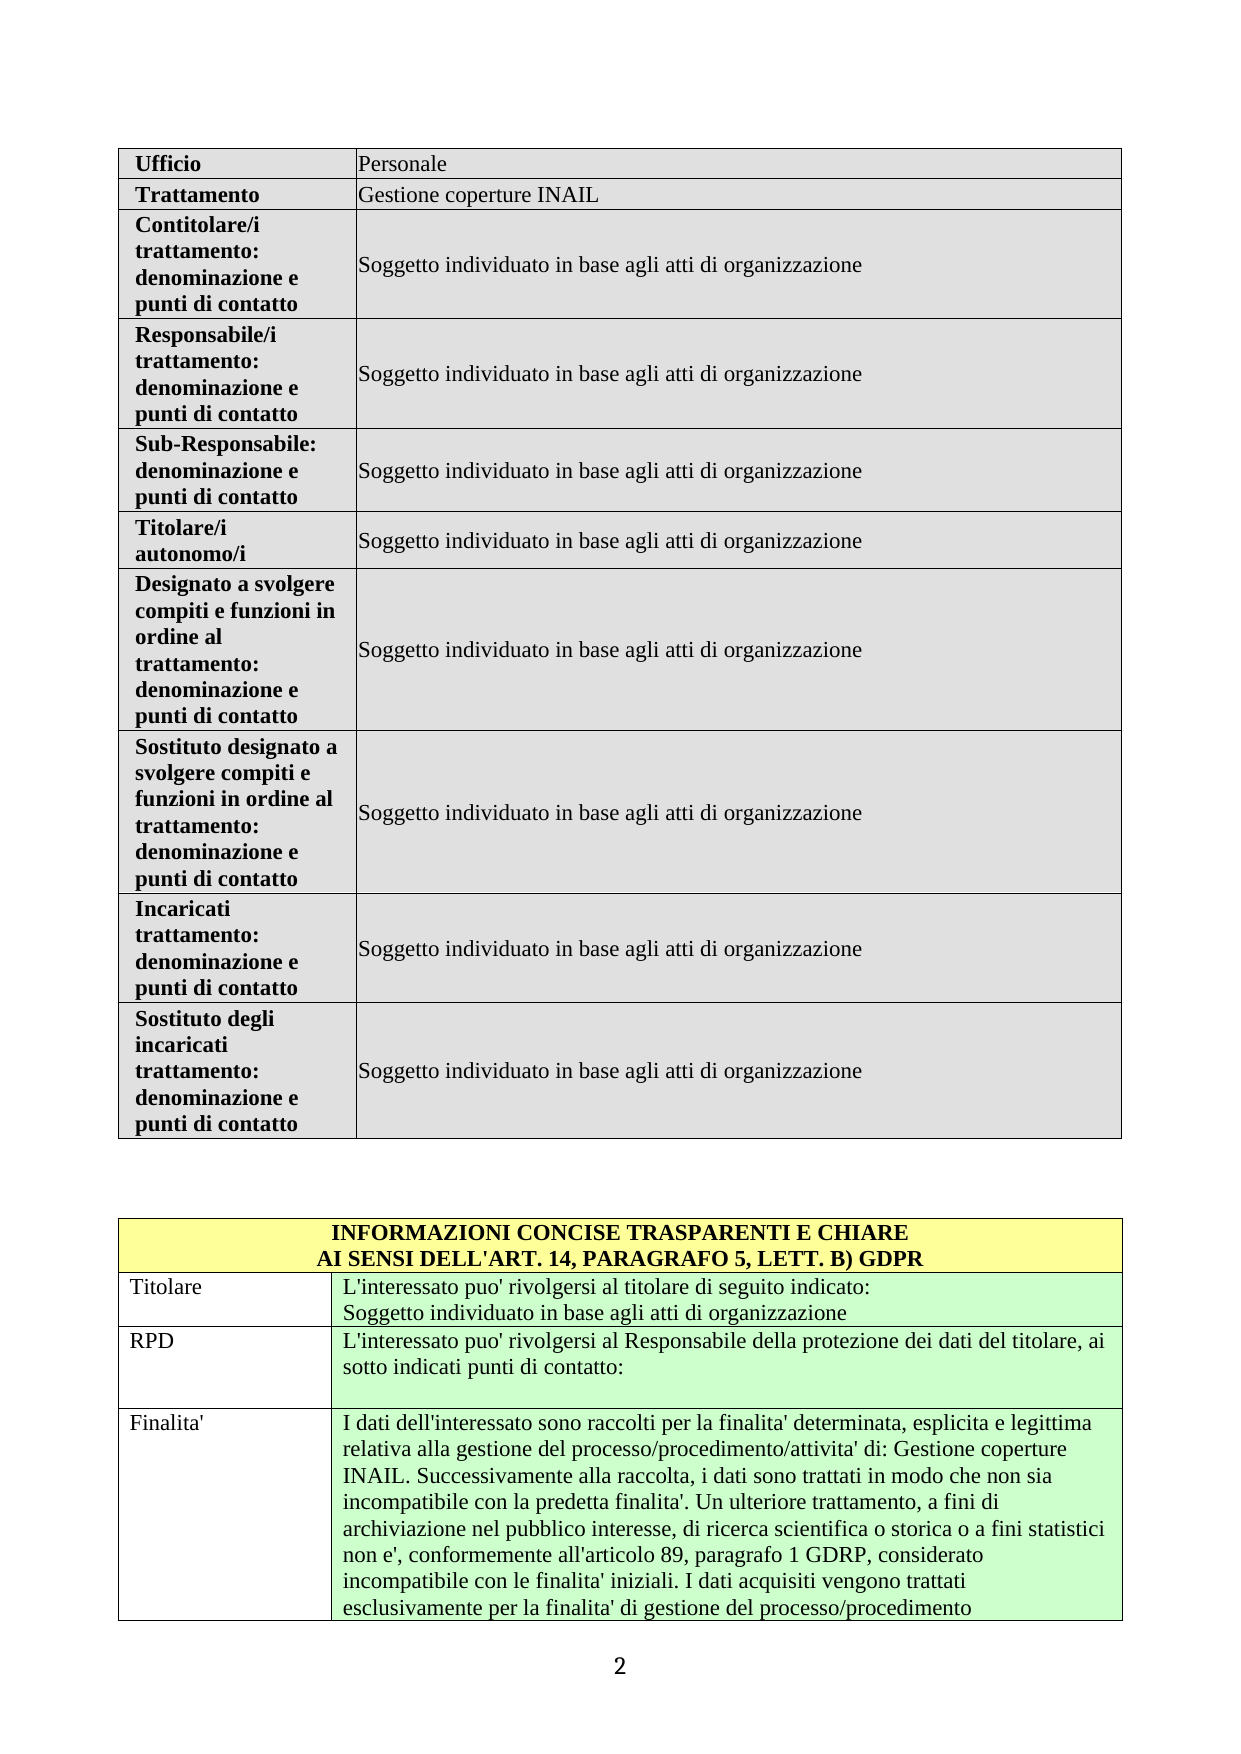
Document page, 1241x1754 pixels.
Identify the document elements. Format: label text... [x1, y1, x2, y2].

table_cell Designato a svolgere compiti e funzioni in ordine al trattamento: denominazione e punti di contatto [119, 569, 356, 730]
table_cell Trattamento [119, 179, 356, 209]
table_cell Titolare/i autonomo/i [119, 512, 356, 568]
table_cell Responsabile/i trattamento: denominazione e punti di contatto [119, 319, 356, 428]
table_cell Soggetto individuato in base agli atti di organizzazione [357, 894, 1121, 1002]
table_cell Personale [357, 149, 1121, 178]
table_cell Soggetto individuato in base agli atti di organizzazione [357, 512, 1121, 568]
table_cell Finalita' [119, 1409, 331, 1620]
table_cell Soggetto individuato in base agli atti di organizzazione [357, 731, 1121, 892]
table_cell RPD [119, 1327, 331, 1408]
table_cell Contitolare/i trattamento: denominazione e punti di contatto [119, 210, 356, 318]
table_cell Sostituto degli incaricati trattamento: denominazione e punti di contatto [119, 1003, 356, 1138]
table_cell Soggetto individuato in base agli atti di organizzazione [357, 569, 1121, 730]
table_cell Titolare [119, 1273, 331, 1326]
table_header INFORMAZIONI CONCISE TRASPARENTI E CHIARE AI SENSI DELL'ART. 14, PARAGRAFO 5, LETT. B) GDPR [119, 1219, 1122, 1272]
table_cell Sostituto designato a svolgere compiti e funzioni in ordine al trattamento: denominazione e punti di contatto [119, 731, 356, 892]
table_cell Ufficio [119, 149, 356, 178]
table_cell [332, 1409, 1122, 1620]
table_cell Soggetto individuato in base agli atti di organizzazione [357, 429, 1121, 511]
table_cell Sub-Responsabile: denominazione e punti di contatto [119, 429, 356, 511]
table_cell L'interessato puo' rivolgersi al titolare di seguito indicato: Soggetto individuato in base agli atti di organizzazione [332, 1273, 1122, 1326]
table_cell Gestione coperture INAIL [357, 179, 1121, 209]
table_cell Incaricati trattamento: denominazione e punti di contatto [119, 894, 356, 1002]
table_cell Soggetto individuato in base agli atti di organizzazione [357, 1003, 1121, 1138]
table_cell L'interessato puo' rivolgersi al Responsabile della protezione dei dati del titolare, ai sotto indicati punti di contatto: [332, 1327, 1122, 1408]
table_cell Soggetto individuato in base agli atti di organizzazione [357, 319, 1121, 428]
table_cell Soggetto individuato in base agli atti di organizzazione [357, 210, 1121, 318]
